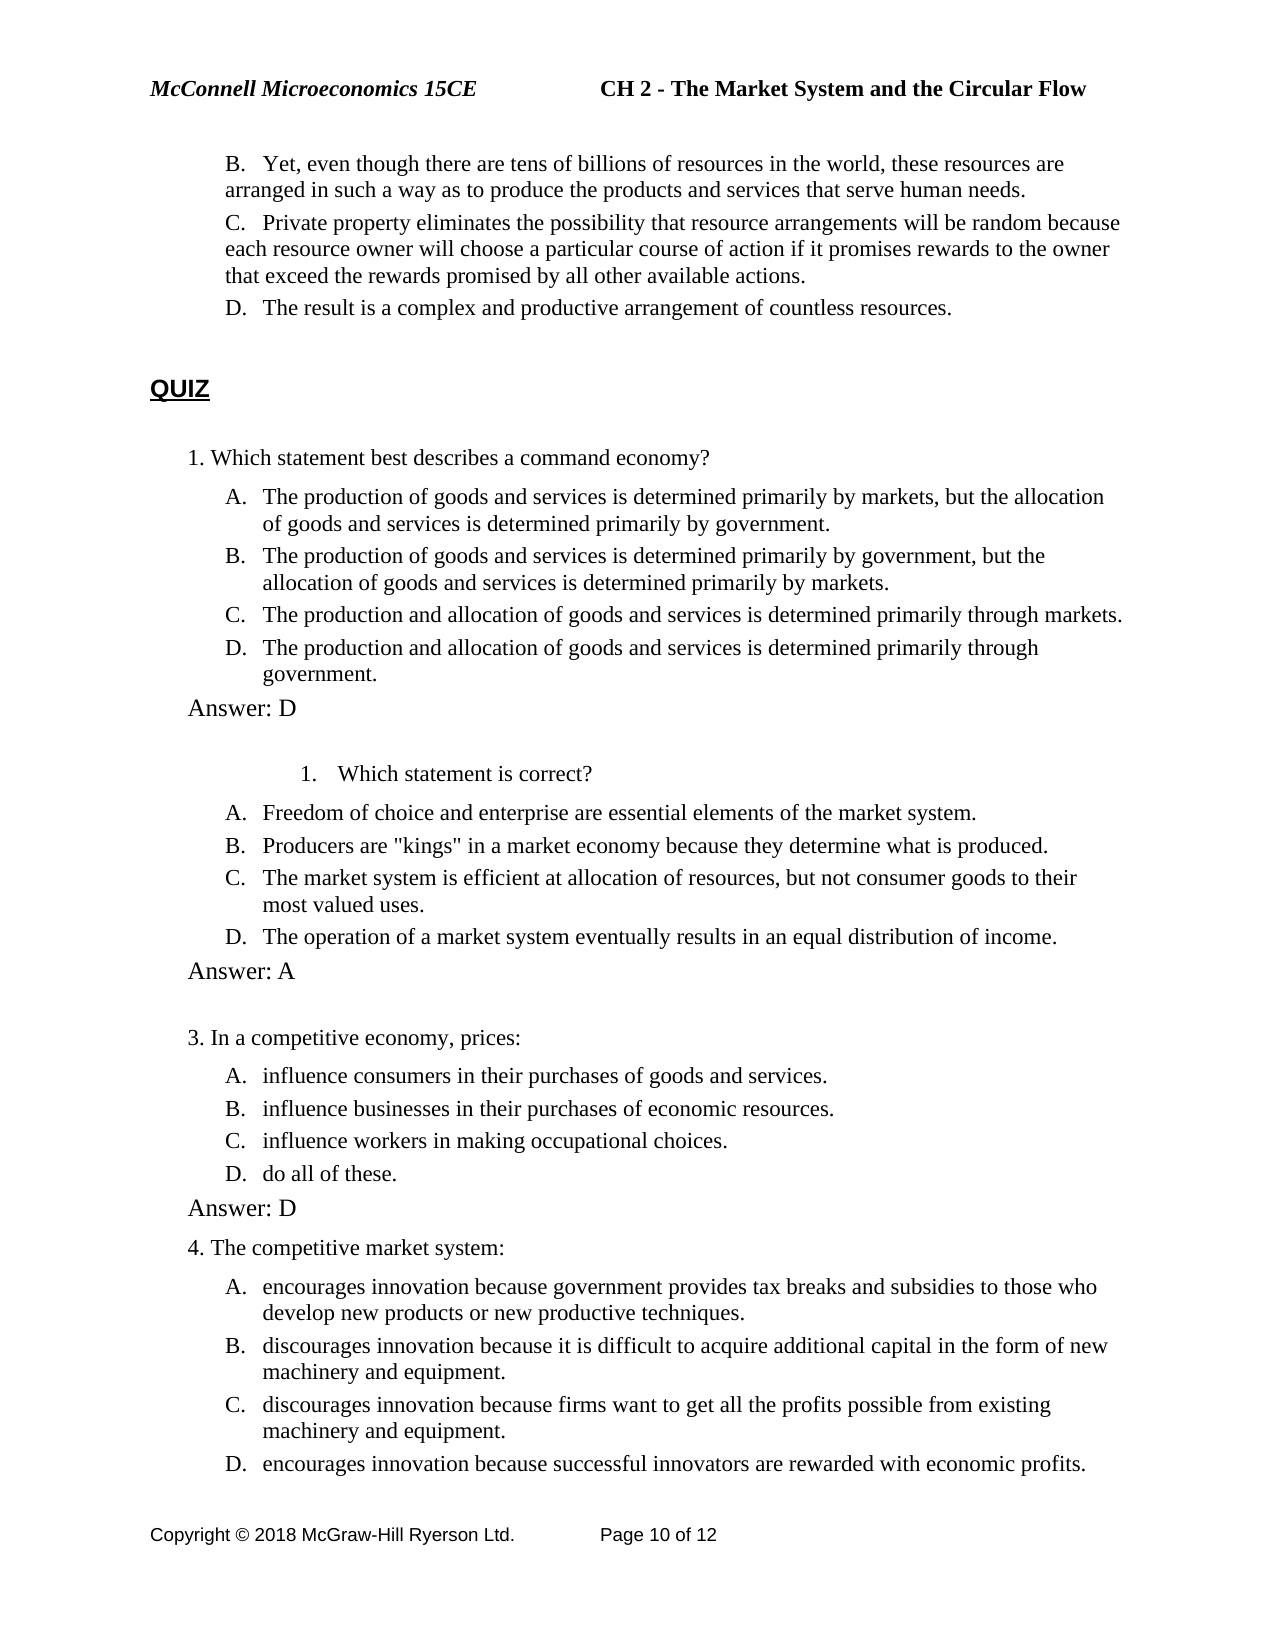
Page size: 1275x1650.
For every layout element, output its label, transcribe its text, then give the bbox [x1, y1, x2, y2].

text Answer: D [187, 693, 1125, 721]
text Producers are "kings" in a market economy because they determine what is produced. [225, 832, 1125, 858]
text encourages innovation because successful innovators are rewarded with economic profits. [225, 1450, 1125, 1476]
text influence businesses in their purchases of economic resources. [225, 1095, 1125, 1121]
list encourages innovation because government provides tax breaks and subsidies to those who develop new products or new productive techniques. [225, 1273, 1125, 1326]
text QUIZ [150, 374, 1125, 403]
list Freedom of choice and enterprise are essential elements of the market system. [225, 799, 1125, 826]
list 1. Which statement best describes a command economy? [187, 444, 1125, 471]
list influence consumers in their purchases of goods and services. [225, 1062, 1125, 1089]
text discourages innovation because it is difficult to acquire additional capital in the form of new machinery and equipment. [225, 1332, 1125, 1384]
text C. Private property eliminates the possibility that resource arrangements will be random because each resource owner will choose a particular course of action if it promises rewards to the owner that exceed the rewards promised by all other available actions. [225, 209, 1125, 288]
text discourages innovation because firms want to get all the profits possible from existing machinery and equipment. [225, 1391, 1125, 1443]
text do all of these. [225, 1160, 1125, 1187]
list 4. The competitive market system: [187, 1234, 1125, 1260]
text Answer: D [187, 1193, 1125, 1222]
text The production and allocation of goods and services is determined primarily through markets. [225, 601, 1125, 627]
text B. Yet, even though there are tens of billions of resources in the world, these resources are arranged in such a way as to produce the products and services that serve human needs. [225, 150, 1125, 203]
text The production of goods and services is determined primarily by markets, but the allocation of goods and services is determined primarily by government. [225, 483, 1125, 536]
text The production of goods and services is determined primarily by government, but the allocation of goods and services is determined primarily by markets. [225, 542, 1125, 595]
text influence workers in making occupational choices. [225, 1128, 1125, 1154]
list 3. In a competitive economy, prices: [187, 1023, 1125, 1050]
text Answer: A [187, 956, 1125, 985]
text D. The result is a complex and productive arrangement of countless resources. [225, 294, 1125, 321]
list Which statement is correct? [300, 760, 1125, 787]
text The operation of a market system eventually results in an equal distribution of income. [225, 923, 1125, 950]
text The market system is efficient at allocation of resources, but not consumer goods to their most valued uses. [225, 864, 1125, 917]
text The production and allocation of goods and services is determined primarily through government. [225, 634, 1125, 686]
